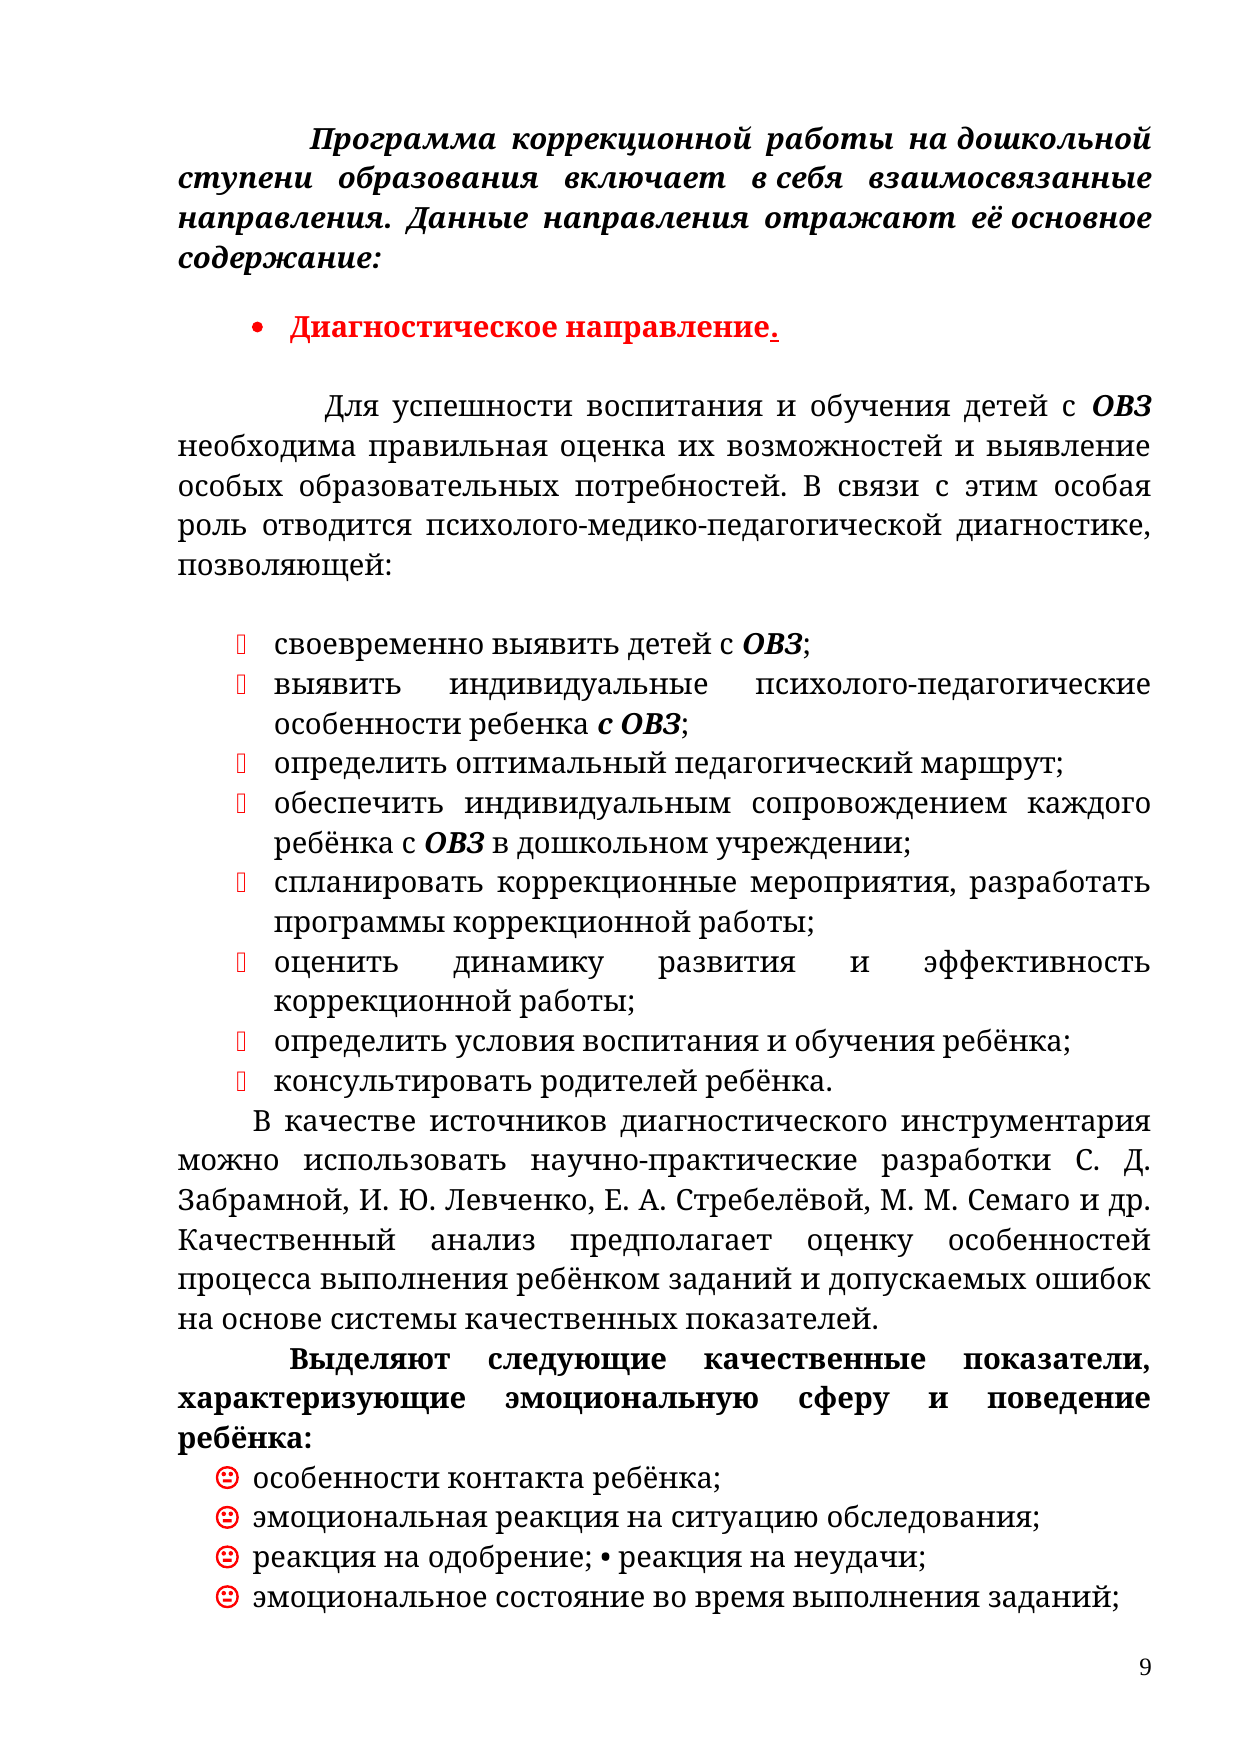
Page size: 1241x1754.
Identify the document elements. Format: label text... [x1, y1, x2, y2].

text Для успешности воспитания и обучения детей с ОВЗ необходима правильная оценка их возможностей и выявление особых образовательных потребностей. В связи с этим особая роль отводится психолого-медико-педагогической диагностике, позволяющей: [177, 385, 1152, 584]
text В качестве источников диагностического инструментария можно использовать научно-практические разработки С. Д. Забрамной, И. Ю. Левченко, Е. А. Стребелёвой, М. М. Семаго и др. Качественный анализ предполагает оценку особенностей процесса выполнения ребёнком заданий и допускаемых ошибок на основе системы качественных показателей. [177, 1100, 1152, 1338]
list определить условия воспитания и обучения ребёнка; [236, 1020, 1152, 1060]
list спланировать коррекционные мероприятия, разработать программы коррекционной работы; [236, 862, 1152, 941]
text Программа коррекционной работы на дошкольной ступени образования включает в себя взаимосвязанные направления. Данные направления отражают её основное содержание: [177, 118, 1152, 277]
list определить оптимальный педагогический маршрут; [236, 743, 1152, 782]
list Диагностическое направление. [252, 306, 1152, 346]
text Выделяют следующие качественные показатели, характеризующие эмоциональную сферу и поведение ребёнка: [177, 1338, 1152, 1457]
list консультировать родителей ребёнка. [236, 1060, 1152, 1100]
list эмоциональная реакция на ситуацию обследования; [215, 1497, 1152, 1536]
list обеспечить индивидуальным сопровождением каждого ребёнка с ОВЗ в дошкольном учреждении; [236, 782, 1152, 862]
list выявить индивидуальные психолого-педагогические особенности ребенка с ОВЗ; [236, 663, 1152, 743]
list реакция на одобрение; • реакция на неудачи; [215, 1536, 1152, 1576]
list своевременно выявить детей с ОВЗ; [236, 623, 1152, 663]
list оценить динамику развития и эффективность коррекционной работы; [236, 941, 1152, 1020]
list особенности контакта ребёнка; [215, 1457, 1152, 1497]
list эмоциональное состояние во время выполнения заданий; [215, 1576, 1152, 1616]
